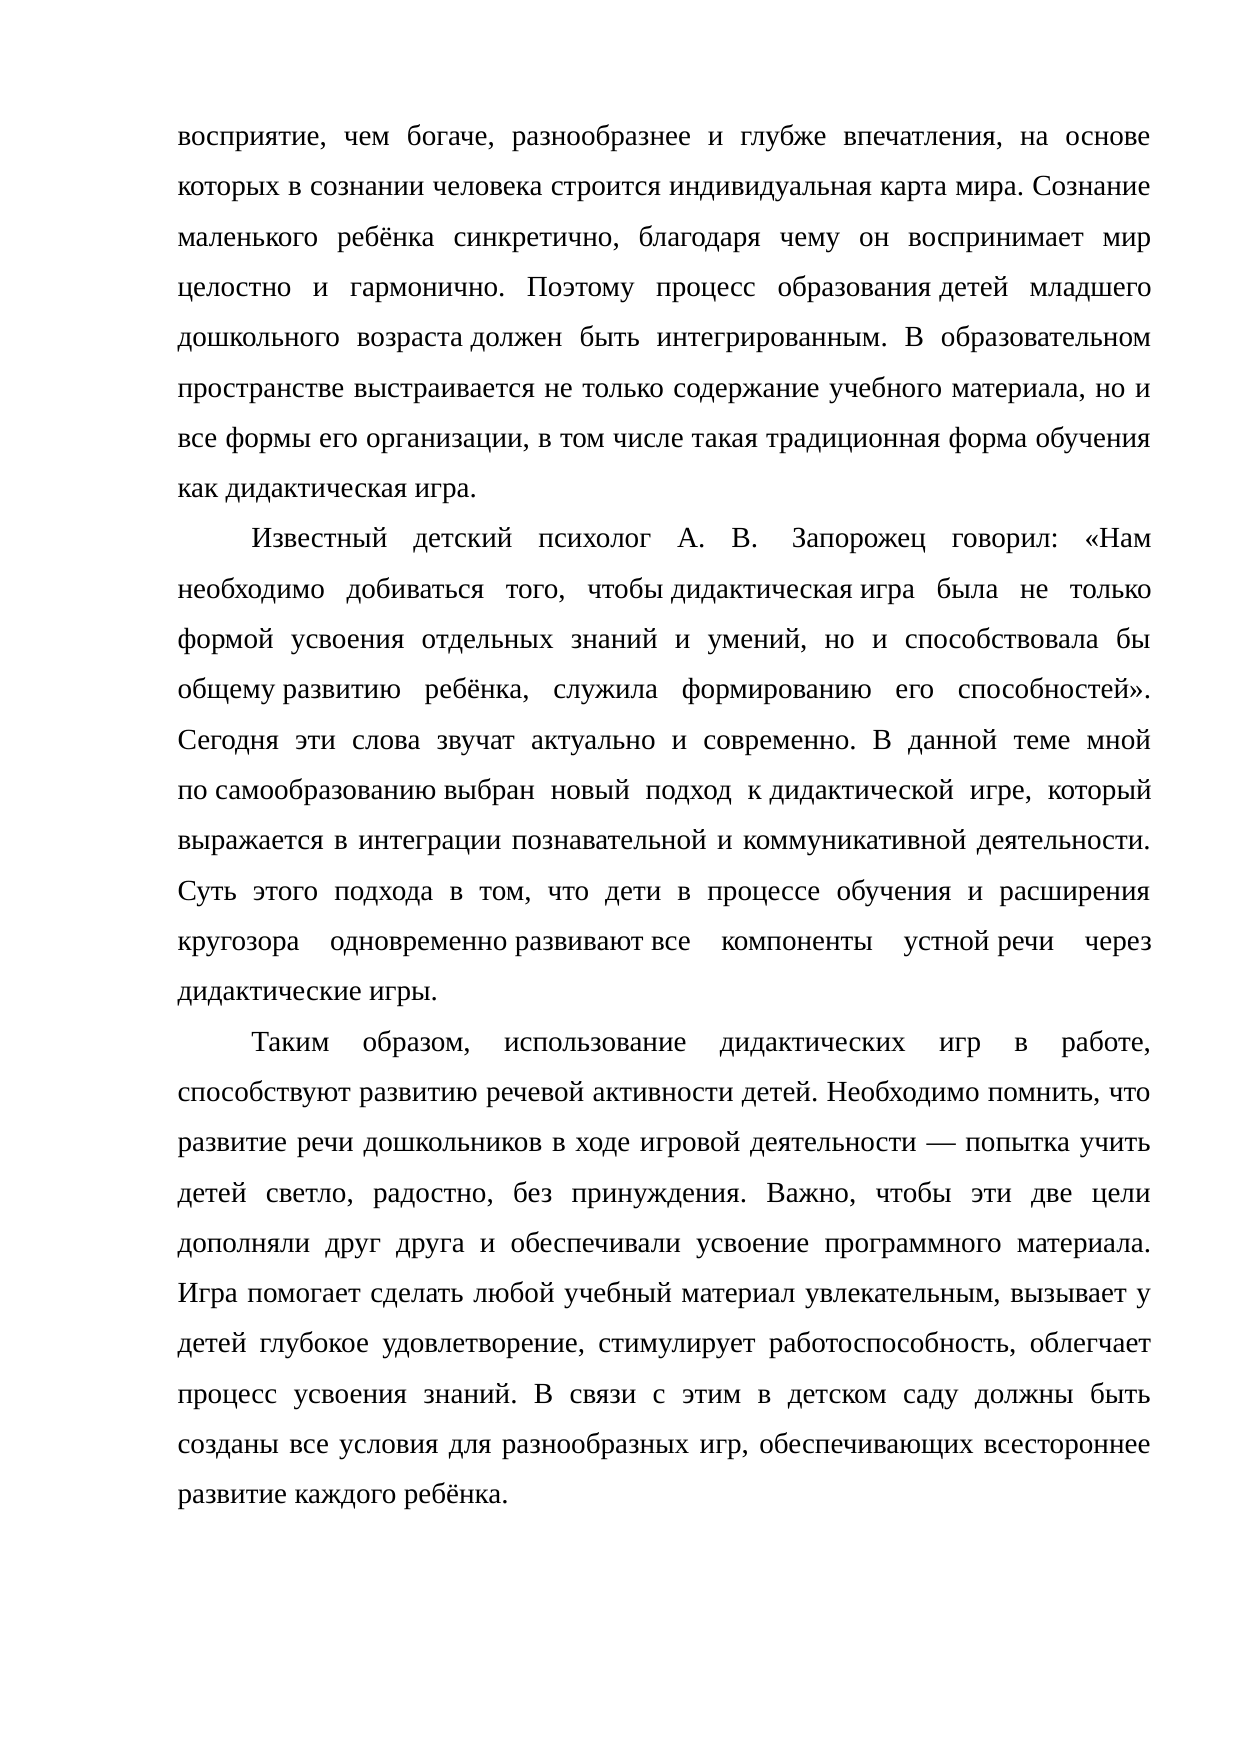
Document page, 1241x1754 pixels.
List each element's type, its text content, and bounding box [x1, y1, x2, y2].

text Таким образом, использование дидактических игр в работе, способствуют развитию речевой активности детей. Необходимо помнить, что развитие речи дошкольников в ходе игровой деятельности — попытка учить детей светло, радостно, без принуждения. Важно, чтобы эти две цели дополняли друг друга и обеспечивали усвоение программного материала. Игра помогает сделать любой учебный материал увлекательным, вызывает у детей глубокое удовлетворение, стимулирует работоспособность, облегчает процесс усвоения знаний. В связи с этим в детском саду должны быть созданы все условия для разнообразных игр, обеспечивающих всестороннее развитие каждого ребёнка. [177, 1024, 1152, 1510]
text Известный детский психолог А. В. Запорожец говорил: «Нам необходимо добиваться того, чтобы дидактическая игра была не только формой усвоения отдельных знаний и умений, но и способствовала бы общему развитию ребёнка, служила формированию его способностей». Сегодня эти слова звучат актуально и современно. В данной теме мной по самообразованию выбран новый подход к дидактической игре, который выражается в интеграции познавательной и коммуникативной деятельности. Суть этого подхода в том, что дети в процессе обучения и расширения кругозора одновременно развивают все компоненты устной речи через дидактические игры. [177, 521, 1152, 1007]
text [177, 118, 1152, 504]
